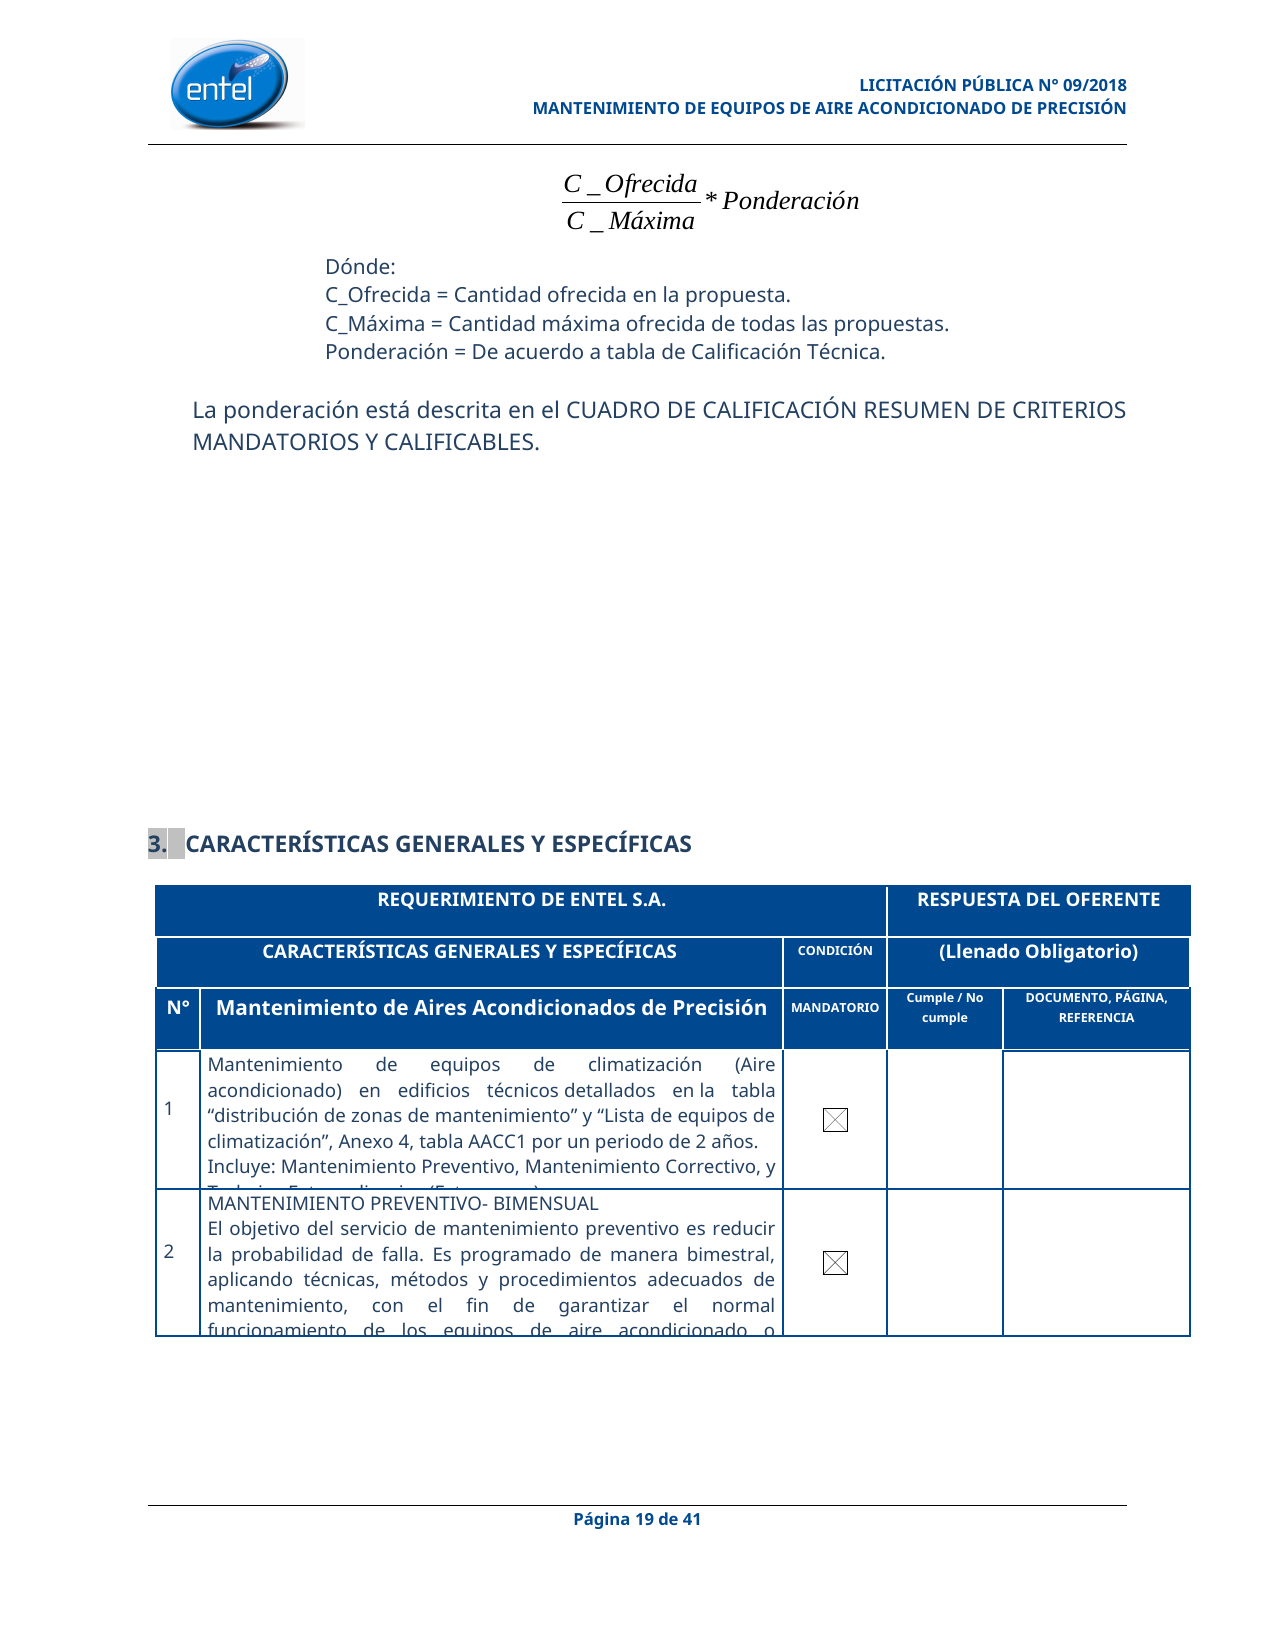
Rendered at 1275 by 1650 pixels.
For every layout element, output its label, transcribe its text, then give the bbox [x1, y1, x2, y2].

table_cell N° [157, 989, 199, 1049]
list CARACTERÍSTICAS GENERALES Y ESPECÍFICAS [185, 828, 1127, 859]
table_cell [784, 1190, 886, 1335]
table_cell [784, 1052, 886, 1188]
list La ponderación está descrita en el CUADRO DE CALIFICACIÓN RESUMEN DE CRITERIOS MANDATORIOS Y CALIFICABLES. [192, 394, 1127, 457]
table_cell 1 [157, 1052, 199, 1188]
table_cell MANDATORIO [784, 989, 886, 1049]
table_cell MANTENIMIENTO PREVENTIVO- BIMENSUAL El objetivo del servicio de mantenimiento preventivo es reducir la probabilidad de falla. Es programado de manera bimestral, aplicando técnicas, métodos y procedimientos adecuados de mantenimiento, con el fin de garantizar el normal funcionamiento de los equipos de aire acondicionado o climatización. [201, 1190, 782, 1335]
picture [170, 38, 305, 130]
list C_Ofrecida = Cantidad ofrecida en la propuesta. [325, 281, 1127, 309]
table_cell 2 [157, 1190, 199, 1335]
table_cell DOCUMENTO, PÁGINA, REFERENCIA [1004, 989, 1189, 1049]
list Ponderación = De acuerdo a tabla de Calificación Técnica. [325, 337, 1127, 366]
table_cell CONDICIÓN [784, 938, 886, 987]
table_header RESPUESTA DEL OFERENTE [888, 887, 1189, 936]
table_cell Mantenimiento de Aires Acondicionados de Precisión [201, 989, 782, 1049]
table_cell Cumple / No cumple [888, 989, 1002, 1049]
table_cell [888, 1052, 1002, 1188]
list Dónde: [318, 252, 1127, 281]
table_cell [1004, 1190, 1189, 1335]
table_cell (Llenado Obligatorio) [888, 938, 1189, 987]
table_cell [1004, 1052, 1189, 1188]
table_header REQUERIMIENTO DE ENTEL S.A. [157, 887, 886, 936]
table_cell [888, 1190, 1002, 1335]
table_cell CARACTERÍSTICAS GENERALES Y ESPECÍFICAS [157, 938, 782, 987]
list C_Máxima = Cantidad máxima ofrecida de todas las propuestas. [325, 309, 1127, 337]
table_cell Mantenimiento de equipos de climatización (Aire acondicionado) en edificios técnicos detallados en la tabla “distribución de zonas de mantenimiento” y “Lista de equipos de climatización”, Anexo 4, tabla AACC1 por un periodo de 2 años. Incluye: Mantenimiento Preventivo, Mantenimiento Correctivo, y Trabajos Extraordinarios (Extracanon) [201, 1052, 782, 1188]
